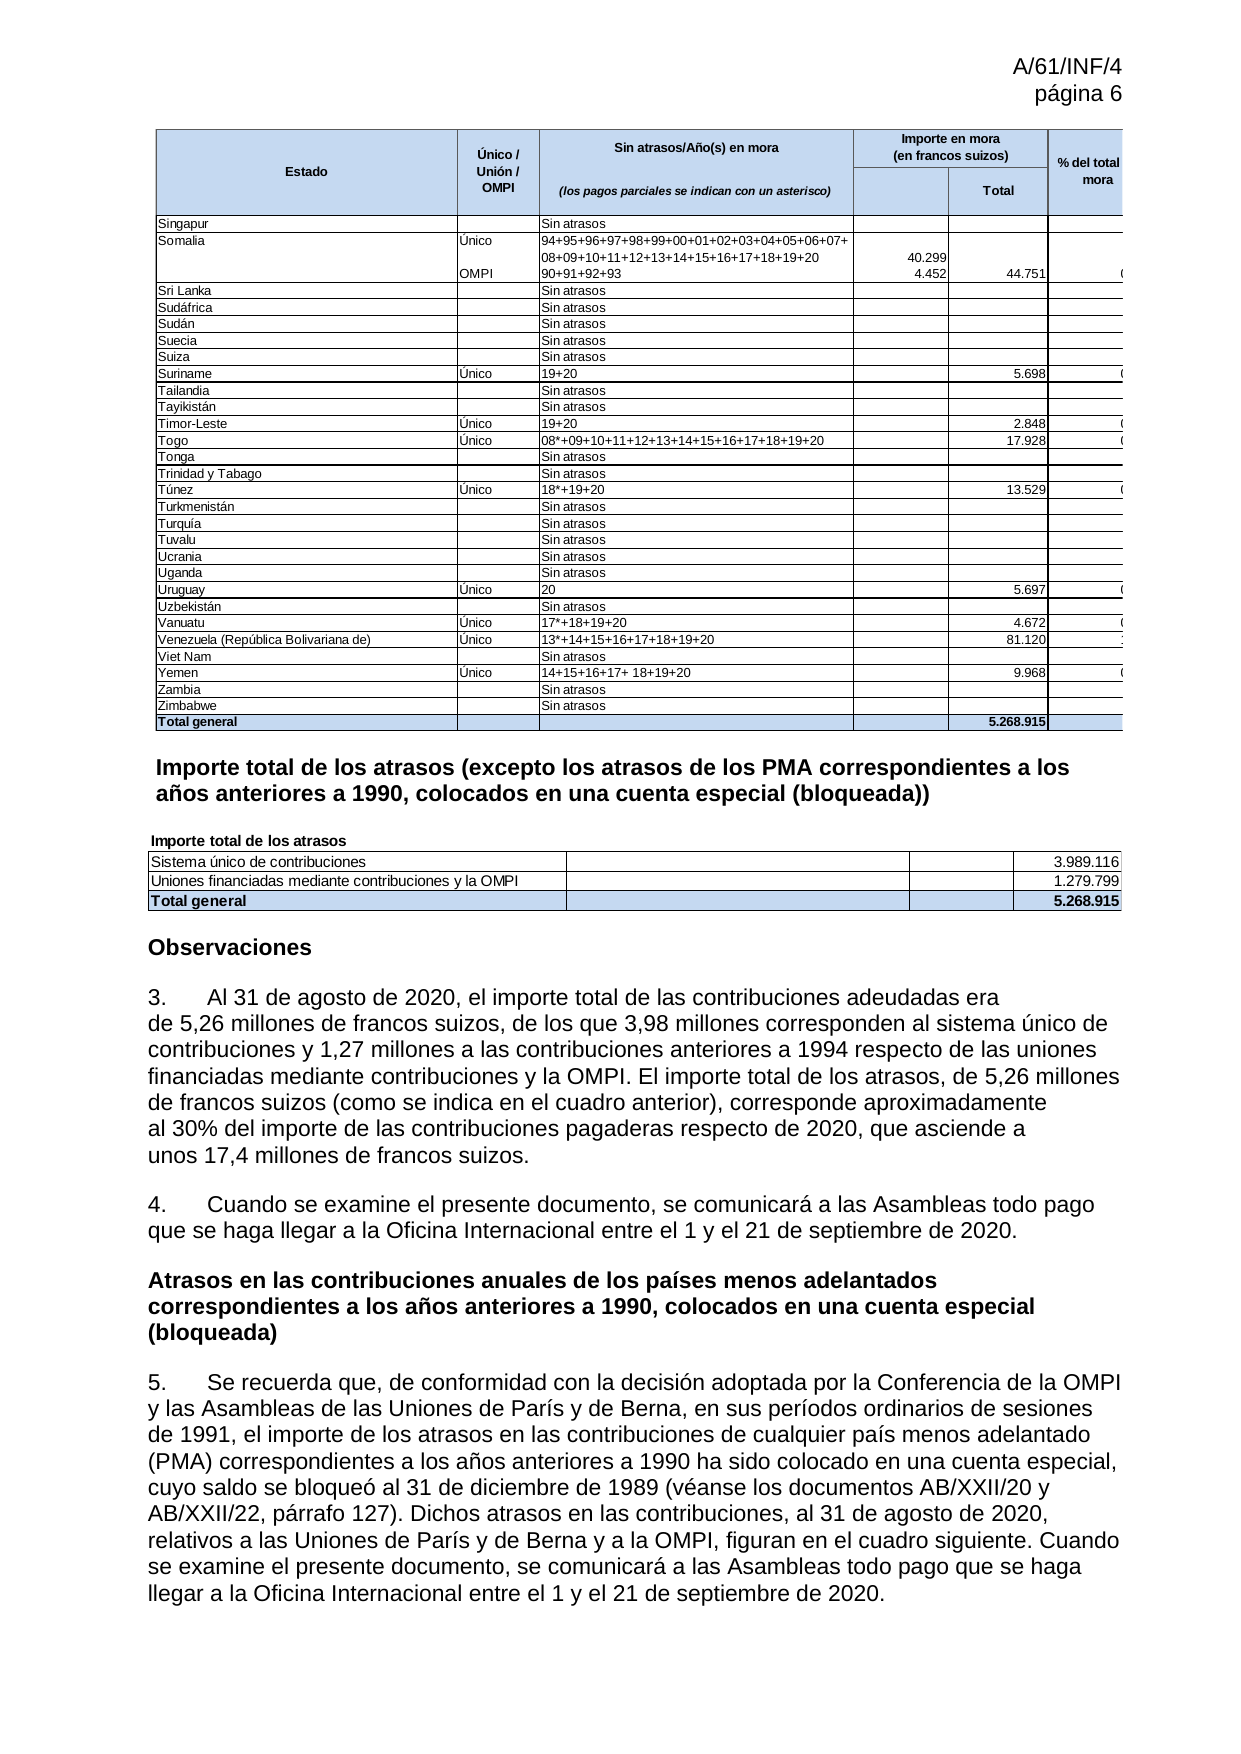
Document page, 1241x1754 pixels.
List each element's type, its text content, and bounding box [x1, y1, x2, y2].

table_header Importe total de los atrasos (excepto los atrasos de los PMA correspondientes a los años anteriores a 1990, colocados en una cuenta especial (bloqueada)) [148, 129, 1123, 831]
text Se recuerda que, de conformidad con la decisión adoptada por la Conferencia de la OMPI y las Asambleas de las Uniones de París y de Berna, en sus períodos ordinarios de sesiones de 1991, el importe de los atrasos en las contribuciones de cualquier país menos adelantado (PMA) correspondientes a los años anteriores a 1990 ha sido colocado en una cuenta especial, cuyo saldo se bloqueó al 31 de diciembre de 1989 (véanse los documentos AB/XXII/20 y AB/XXII/22, párrafo 127). Dichos atrasos en las contribuciones, al 31 de agosto de 2020, relativos a las Uniones de París y de Berna y a la OMPI, figuran en el cuadro siguiente. Cuando se examine el presente documento, se comunicará a las Asambleas todo pago que se haga llegar a la Oficina Internacional entre el 1 y el 21 de septiembre de 2020. [148, 1369, 1122, 1606]
text Cuando se examine el presente documento, se comunicará a las Asambleas todo pago que se haga llegar a la Oficina Internacional entre el 1 y el 21 de septiembre de 2020. [148, 1191, 1122, 1244]
text Observaciones [148, 934, 1122, 961]
text Al 31 de agosto de 2020, el importe total de las contribuciones adeudadas era de 5,26 millones de francos suizos, de los que 3,98 millones corresponden al sistema único de contribuciones y 1,27 millones a las contribuciones anteriores a 1994 respecto de las uniones financiadas mediante contribuciones y la OMPI. El importe total de los atrasos, de 5,26 millones de francos suizos (como se indica en el cuadro anterior), corresponde aproximadamente al 30% del importe de las contribuciones pagaderas respecto de 2020, que asciende a unos 17,4 millones de francos suizos. [148, 984, 1122, 1168]
text Atrasos en las contribuciones anuales de los países menos adelantados correspondientes a los años anteriores a 1990, colocados en una cuenta especial (bloqueada) [148, 1267, 1107, 1346]
